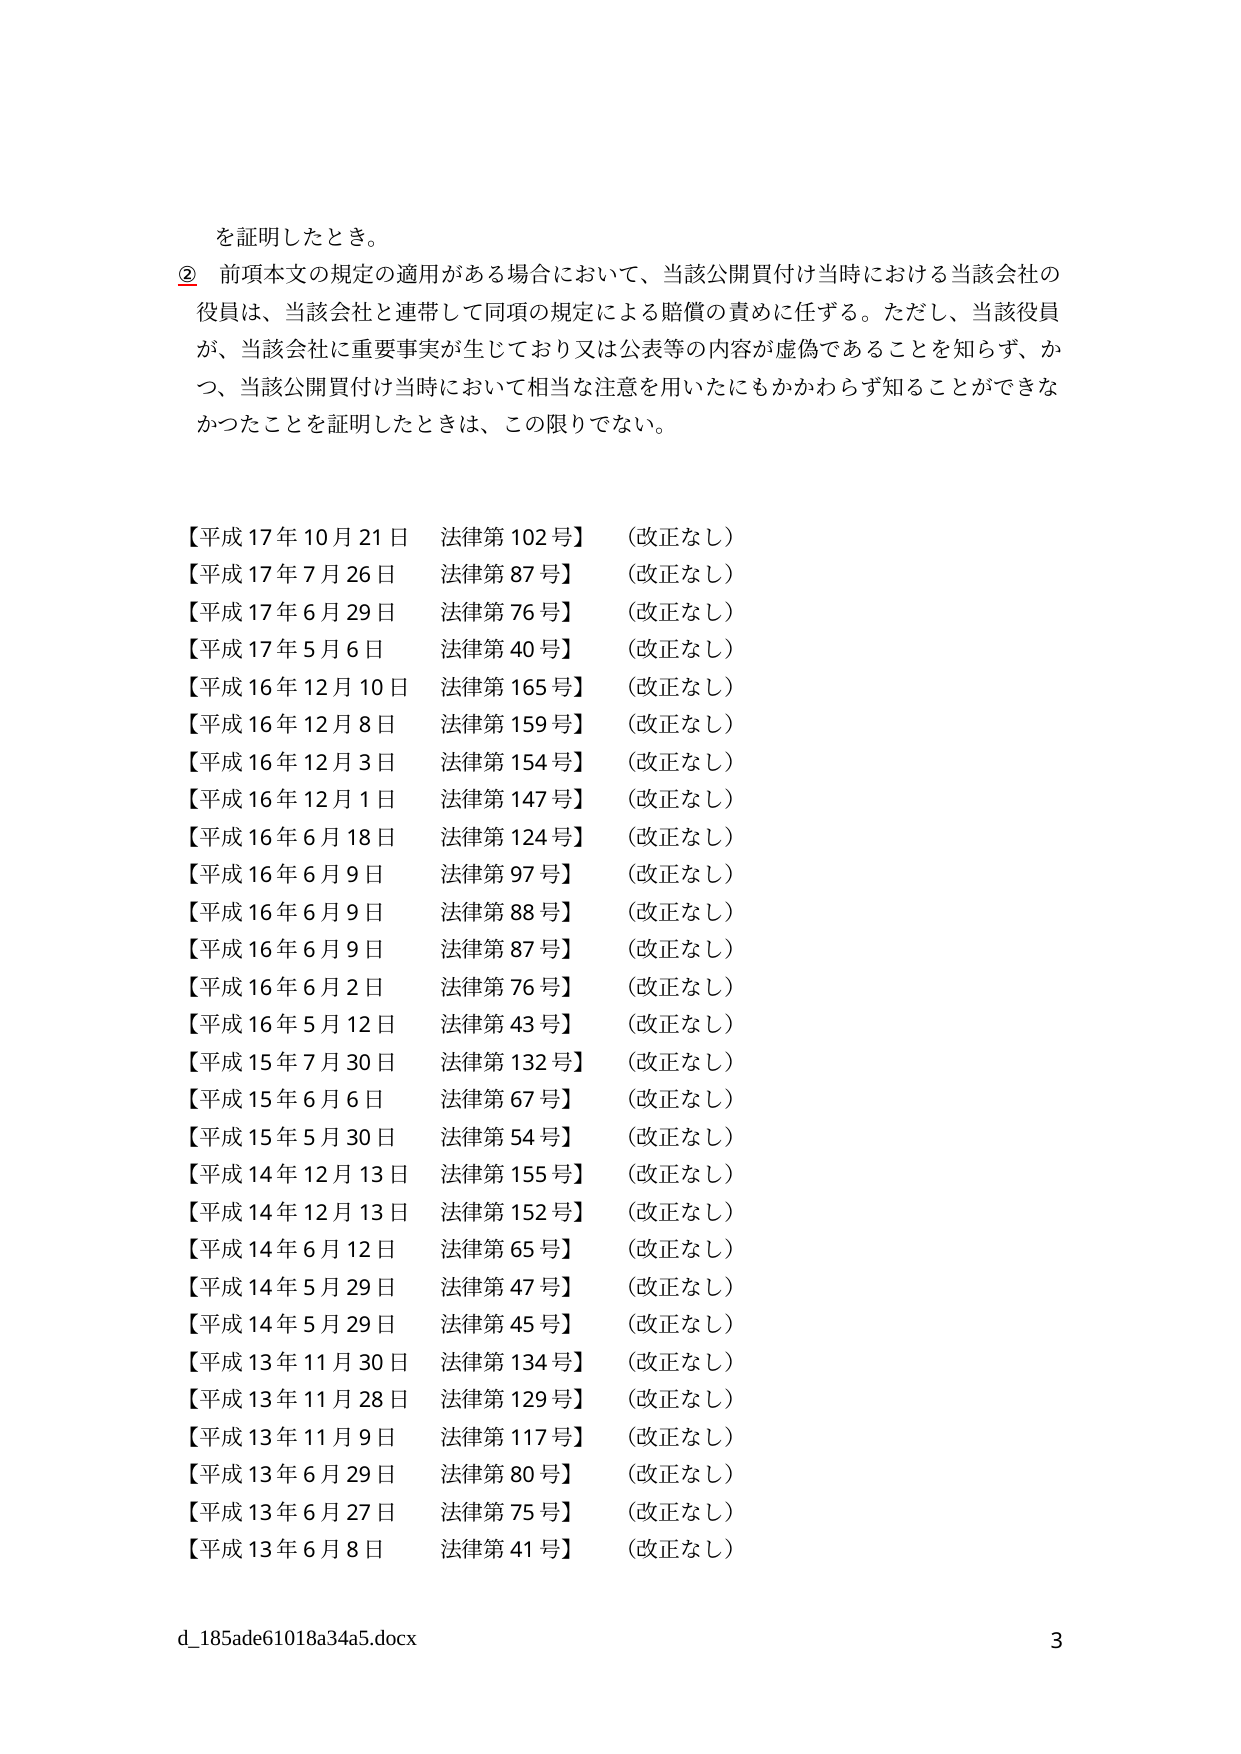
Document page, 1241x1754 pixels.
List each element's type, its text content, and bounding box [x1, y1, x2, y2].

text 【平成17年6月29日 法律第76号】 （改正なし） [177, 592, 1063, 629]
text 【平成16年12月10日 法律第165号】 （改正なし） [177, 667, 1063, 704]
text 【平成16年12月1日 法律第147号】 （改正なし） [177, 779, 1063, 817]
text 【平成15年6月6日 法律第67号】 （改正なし） [177, 1079, 1063, 1117]
text 【平成17年5月6日 法律第40号】 （改正なし） [177, 629, 1063, 667]
text 【平成16年6月9日 法律第97号】 （改正なし） [177, 854, 1063, 892]
text ② 前項本文の規定の適用がある場合において、当該公開買付け当時における当該会社の役員は、当該会社と連帯して同項の規定による賠償の責めに任ずる。ただし、当該役員が、当該会社に重要事実が生じており又は公表等の内容が虚偽であることを知らず、かつ、当該公開買付け当時において相当な注意を用いたにもかかわらず知ることができなかつたことを証明したときは、この限りでない。 [177, 254, 1063, 442]
text 【平成14年5月29日 法律第45号】 （改正なし） [177, 1304, 1063, 1342]
text 【平成16年6月18日 法律第124号】 （改正なし） [177, 817, 1063, 854]
text 【平成14年5月29日 法律第47号】 （改正なし） [177, 1267, 1063, 1304]
text 【平成16年6月9日 法律第87号】 （改正なし） [177, 929, 1063, 967]
text 【平成14年6月12日 法律第65号】 （改正なし） [177, 1229, 1063, 1267]
text 【平成14年12月13日 法律第155号】 （改正なし） [177, 1154, 1063, 1192]
text 【平成15年5月30日 法律第54号】 （改正なし） [177, 1117, 1063, 1154]
text 【平成16年12月8日 法律第159号】 （改正なし） [177, 704, 1063, 742]
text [196, 217, 1063, 254]
text 【平成15年7月30日 法律第132号】 （改正なし） [177, 1042, 1063, 1079]
text 【平成17年7月26日 法律第87号】 （改正なし） [177, 554, 1063, 592]
text 【平成13年6月8日 法律第41号】 （改正なし） [177, 1529, 1063, 1567]
text 【平成16年6月2日 法律第76号】 （改正なし） [177, 967, 1063, 1004]
text 【平成14年12月13日 法律第152号】 （改正なし） [177, 1192, 1063, 1229]
text 【平成13年6月29日 法律第80号】 （改正なし） [177, 1454, 1063, 1492]
text 【平成13年11月9日 法律第117号】 （改正なし） [177, 1417, 1063, 1454]
text 【平成16年12月3日 法律第154号】 （改正なし） [177, 742, 1063, 779]
text 【平成13年6月27日 法律第75号】 （改正なし） [177, 1492, 1063, 1529]
text 【平成16年5月12日 法律第43号】 （改正なし） [177, 1004, 1063, 1042]
text 【平成13年11月30日 法律第134号】 （改正なし） [177, 1342, 1063, 1379]
text 【平成13年11月28日 法律第129号】 （改正なし） [177, 1379, 1063, 1417]
text 【平成16年6月9日 法律第88号】 （改正なし） [177, 892, 1063, 929]
text 【平成17年10月21日 法律第102号】 （改正なし） [177, 517, 1063, 554]
